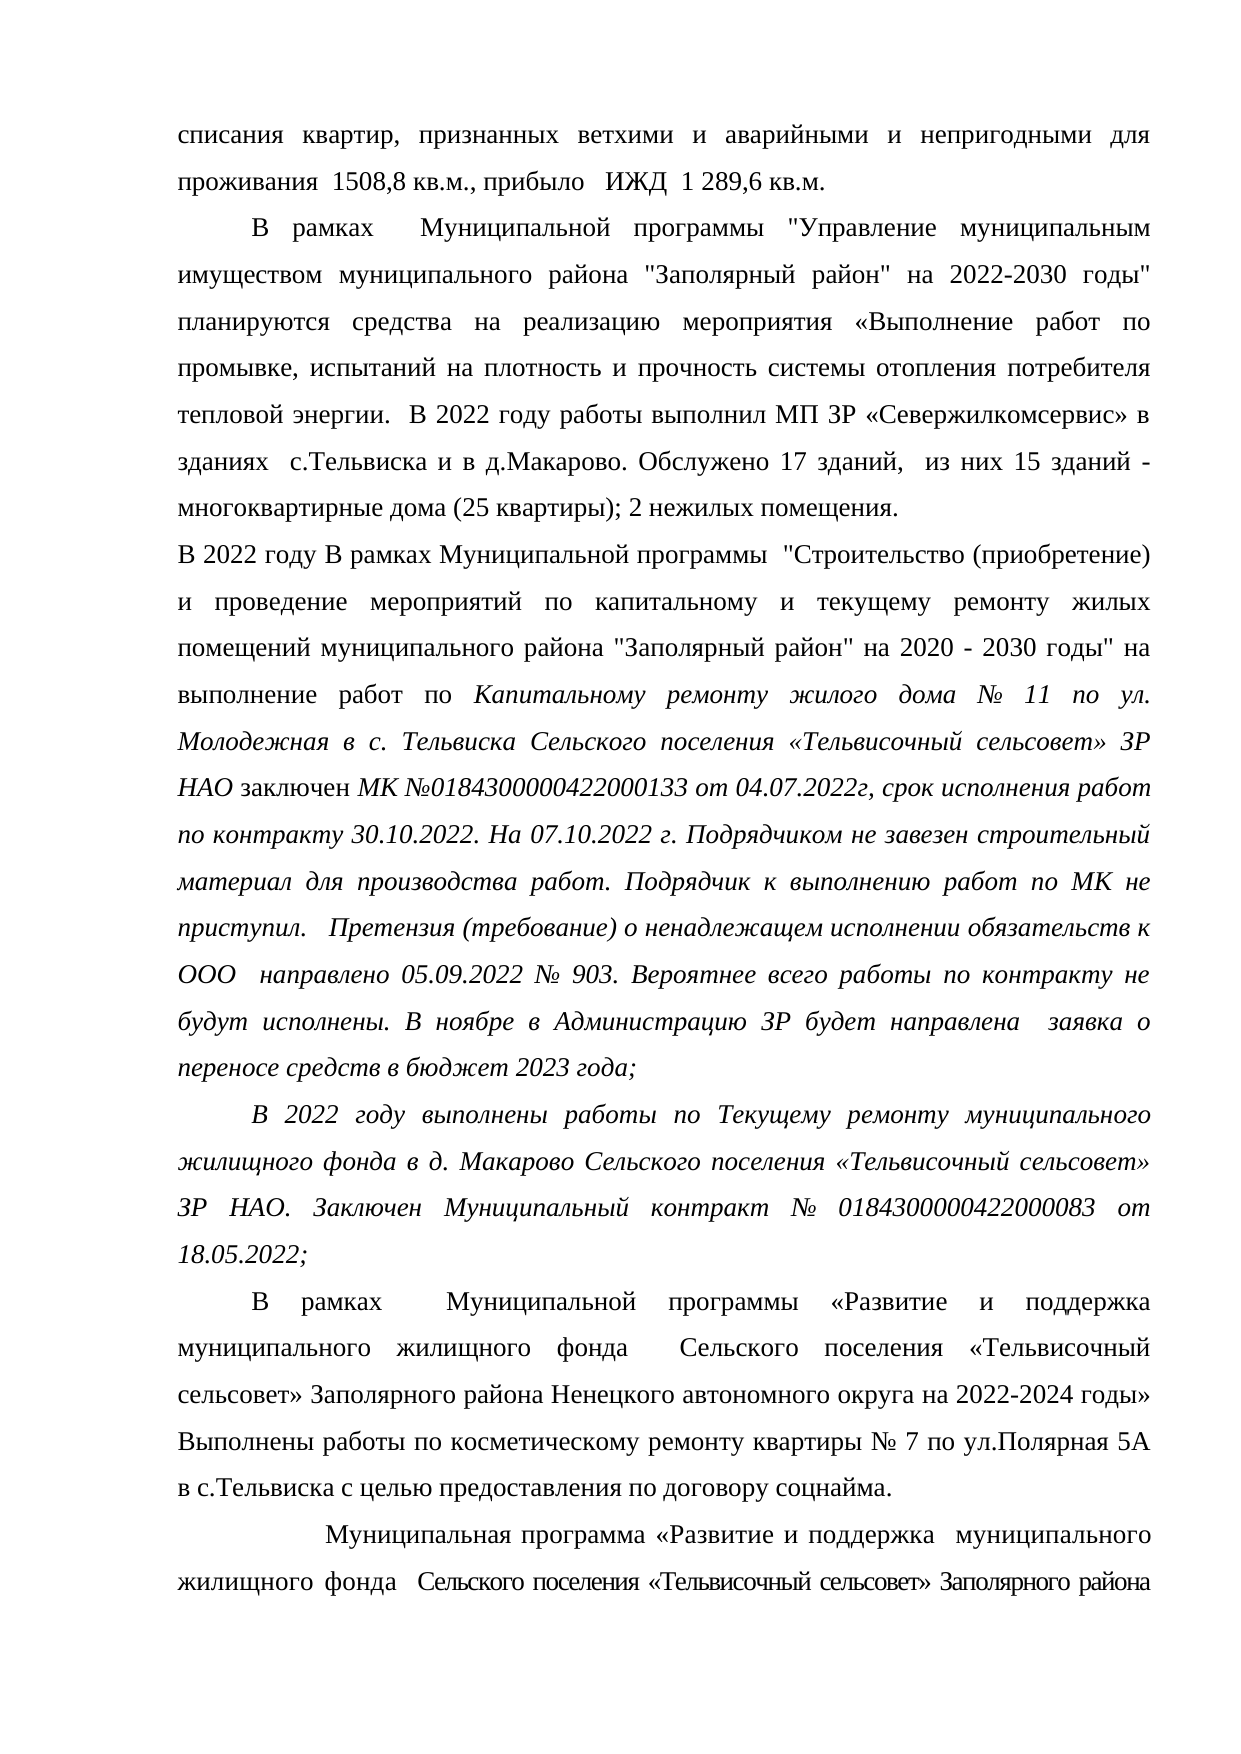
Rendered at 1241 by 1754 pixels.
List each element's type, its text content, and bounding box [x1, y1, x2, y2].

text В 2022 году выполнены работы по Текущему ремонту муниципального жилищного фонда в д. Макарово Сельского поселения «Тельвисочный сельсовет» ЗР НАО. Заключен Муниципальный контракт № 0184300000422000083 от 18.05.2022; [177, 1098, 1152, 1269]
text В рамках Муниципальной программы "Управление муниципальным имуществом муниципального района "Заполярный район" на 2022-2030 годы" планируются средства на реализацию мероприятия «Выполнение работ по промывке, испытаний на плотность и прочность системы отопления потребителя тепловой энергии. В 2022 году работы выполнил МП ЗР «Севержилкомсервис» в зданиях с.Тельвиска и в д.Макарово. Обслужено 17 зданий, из них 15 зданий - многоквартирные дома (25 квартиры); 2 нежилых помещения. [177, 211, 1152, 523]
text В 2022 году В рамках Муниципальной программы "Строительство (приобретение) и проведение мероприятий по капитальному и текущему ремонту жилых помещений муниципального района "Заполярный район" на 2020 - 2030 годы" на выполнение работ по Капитальному ремонту жилого дома № 11 по ул. Молодежная в с. Тельвиска Сельского поселения «Тельвисочный сельсовет» ЗР НАО заключен МК №0184300000422000133 от 04.07.2022г, срок исполнения работ по контракту 30.10.2022. На 07.10.2022 г. Подрядчиком не завезен строительный материал для производства работ. Подрядчик к выполнению работ по МК не приступил. Претензия (требование) о ненадлежащем исполнении обязательств к ООО направлено 05.09.2022 № 903. Вероятнее всего работы по контракту не будут исполнены. В ноябре в Администрацию ЗР будет направлена заявка о переносе средств в бюджет 2023 года; [177, 538, 1152, 1083]
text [177, 118, 1152, 196]
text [177, 1518, 1152, 1596]
text В рамках Муниципальной программы «Развитие и поддержка муниципального жилищного фонда Сельского поселения «Тельвисочный сельсовет» Заполярного района Ненецкого автономного округа на 2022-2024 годы» Выполнены работы по косметическому ремонту квартиры № 7 по ул.Полярная 5А в с.Тельвиска с целью предоставления по договору соцнайма. [177, 1285, 1152, 1503]
